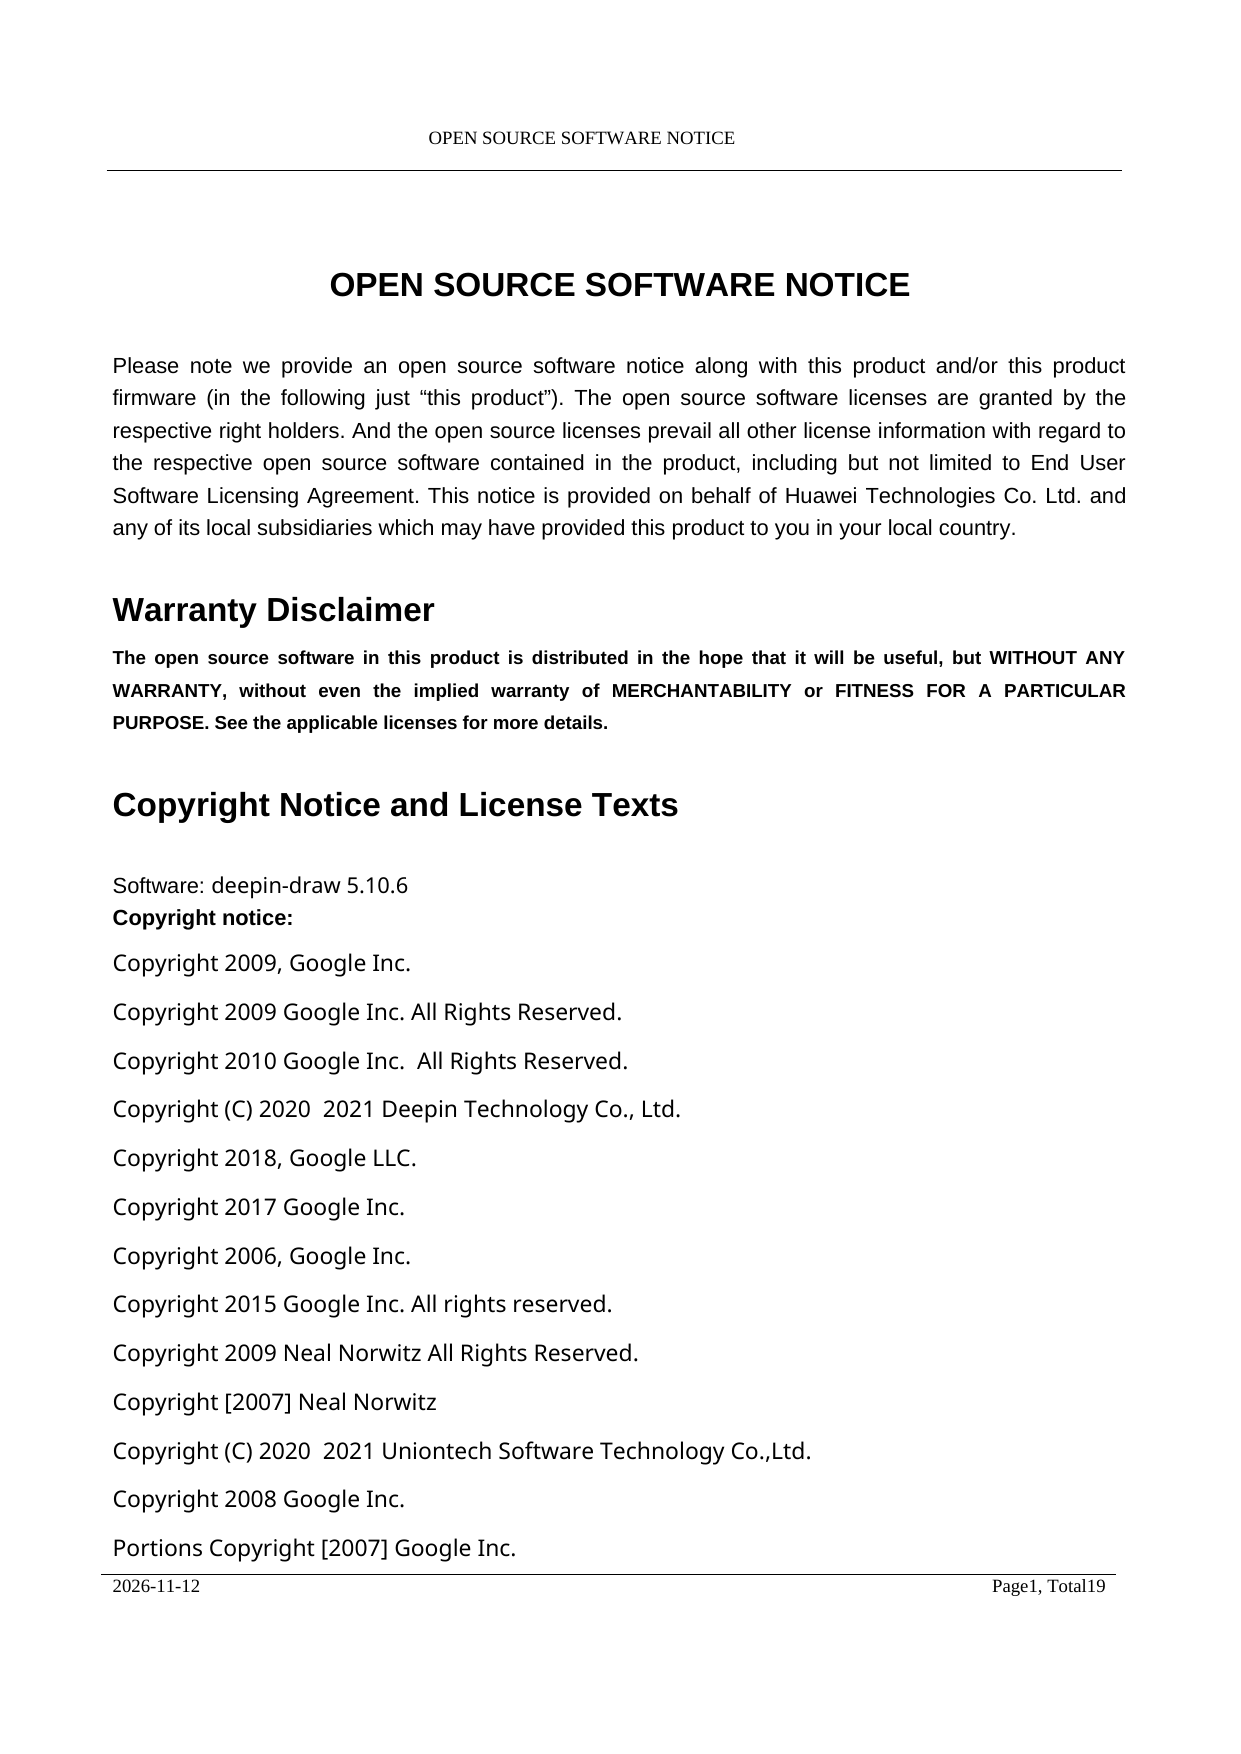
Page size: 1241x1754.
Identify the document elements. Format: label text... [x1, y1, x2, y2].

text OPEN SOURCE SOFTWARE NOTICE [112, 251, 1128, 316]
text Copyright notice: [112, 901, 1128, 934]
text Copyright Notice and License Texts [112, 771, 1128, 836]
text Warranty Disclaimer [112, 576, 1128, 641]
text Software: deepin-draw 5.10.6 [112, 869, 1128, 901]
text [112, 947, 1128, 1564]
text Please note we provide an open source software notice along with this product and/or this product firmware (in the following just “this product”). The open source software licenses are granted by the respective right holders. And the open source licenses prevail all other license information with regard to the respective open source software contained in the product, including but not limited to End User Software Licensing Agreement. This notice is provided on behalf of Huawei Technologies Co. Ltd. and any of its local subsidiaries which may have provided this product to you in your local country. [112, 349, 1128, 544]
text The open source software in this product is distributed in the hope that it will be useful, but WITHOUT ANY WARRANTY, without even the implied warranty of MERCHANTABILITY or FITNESS FOR A PARTICULAR PURPOSE. See the applicable licenses for more details. [112, 641, 1128, 739]
